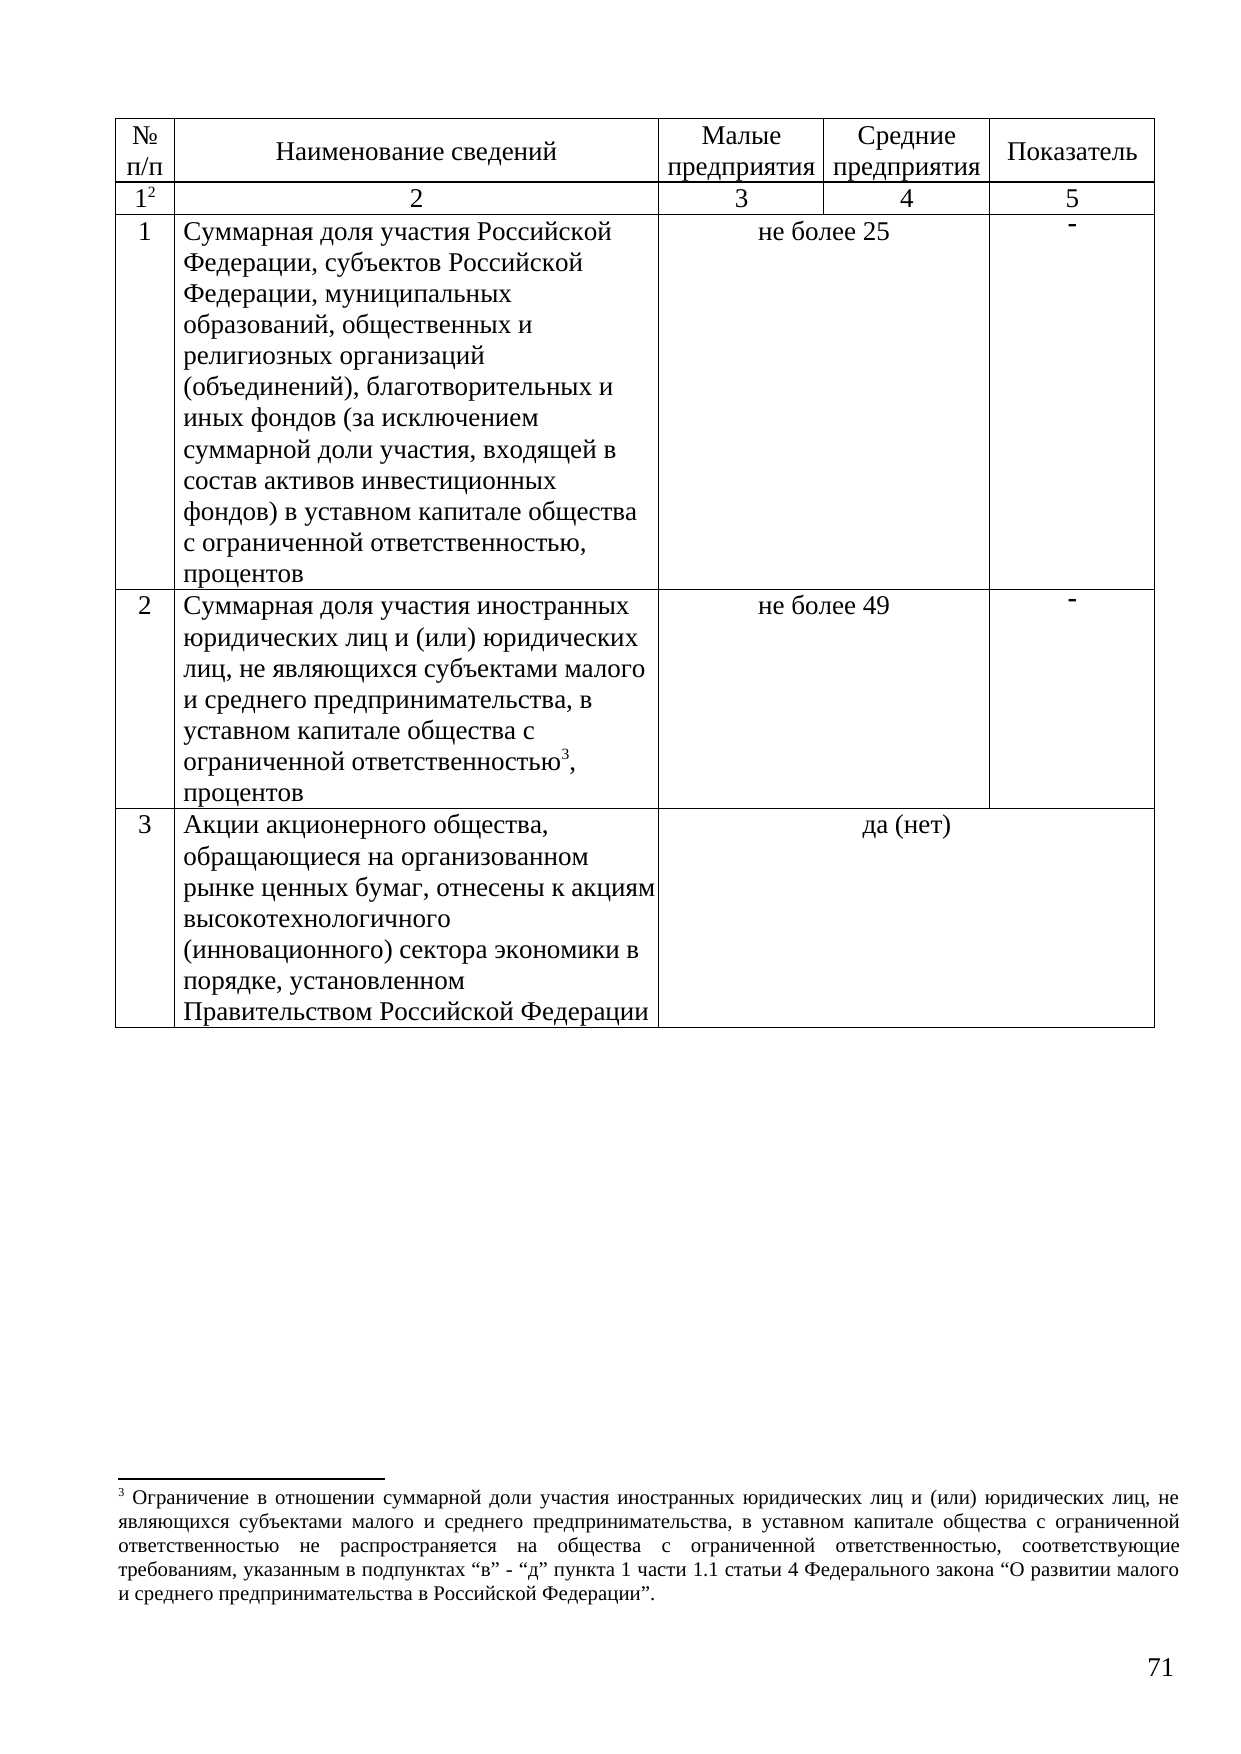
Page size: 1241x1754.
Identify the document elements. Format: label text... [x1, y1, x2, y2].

table_header Показатель [990, 119, 1154, 181]
table_header Средние предприятия [824, 119, 989, 181]
table_header Малые предприятия [659, 119, 823, 181]
table_cell да (нет) [659, 809, 1154, 1027]
table_cell 4 [824, 183, 989, 214]
table_cell 3 [659, 183, 823, 214]
table_cell Акции акционерного общества, обращающиеся на организованном рынке ценных бумаг, отнесены к акциям высокотехнологичного (инновационного) сектора экономики в порядке, установленном Правительством Российской Федерации [175, 809, 658, 1027]
table_cell Суммарная доля участия Российской Федерации, субъектов Российской Федерации, муниципальных образований, общественных и религиозных организаций (объединений), благотворительных и иных фондов (за исключением суммарной доли участия, входящей в состав активов инвестиционных фондов) в уставном капитале общества с ограниченной ответственностью, процентов [175, 215, 658, 588]
table_cell [990, 215, 1154, 588]
table_cell 3 [116, 809, 174, 1027]
table_cell 1 [116, 183, 174, 214]
table_cell Суммарная доля участия иностранных юридических лиц и (или) юридических лиц, не являющихся субъектами малого и среднего предпринимательства, в уставном капитале общества с ограниченной ответственностью, процентов [175, 590, 658, 807]
table_header Наименование сведений [175, 119, 658, 181]
table_cell 5 [990, 183, 1154, 214]
table_cell не более 25 [659, 215, 989, 588]
table_cell 2 [116, 590, 174, 807]
table_cell не более 49 [659, 590, 989, 807]
table_cell 2 [175, 183, 658, 214]
table_cell [990, 590, 1154, 807]
table_cell 1 [116, 215, 174, 588]
table_header № п/п [116, 119, 174, 181]
